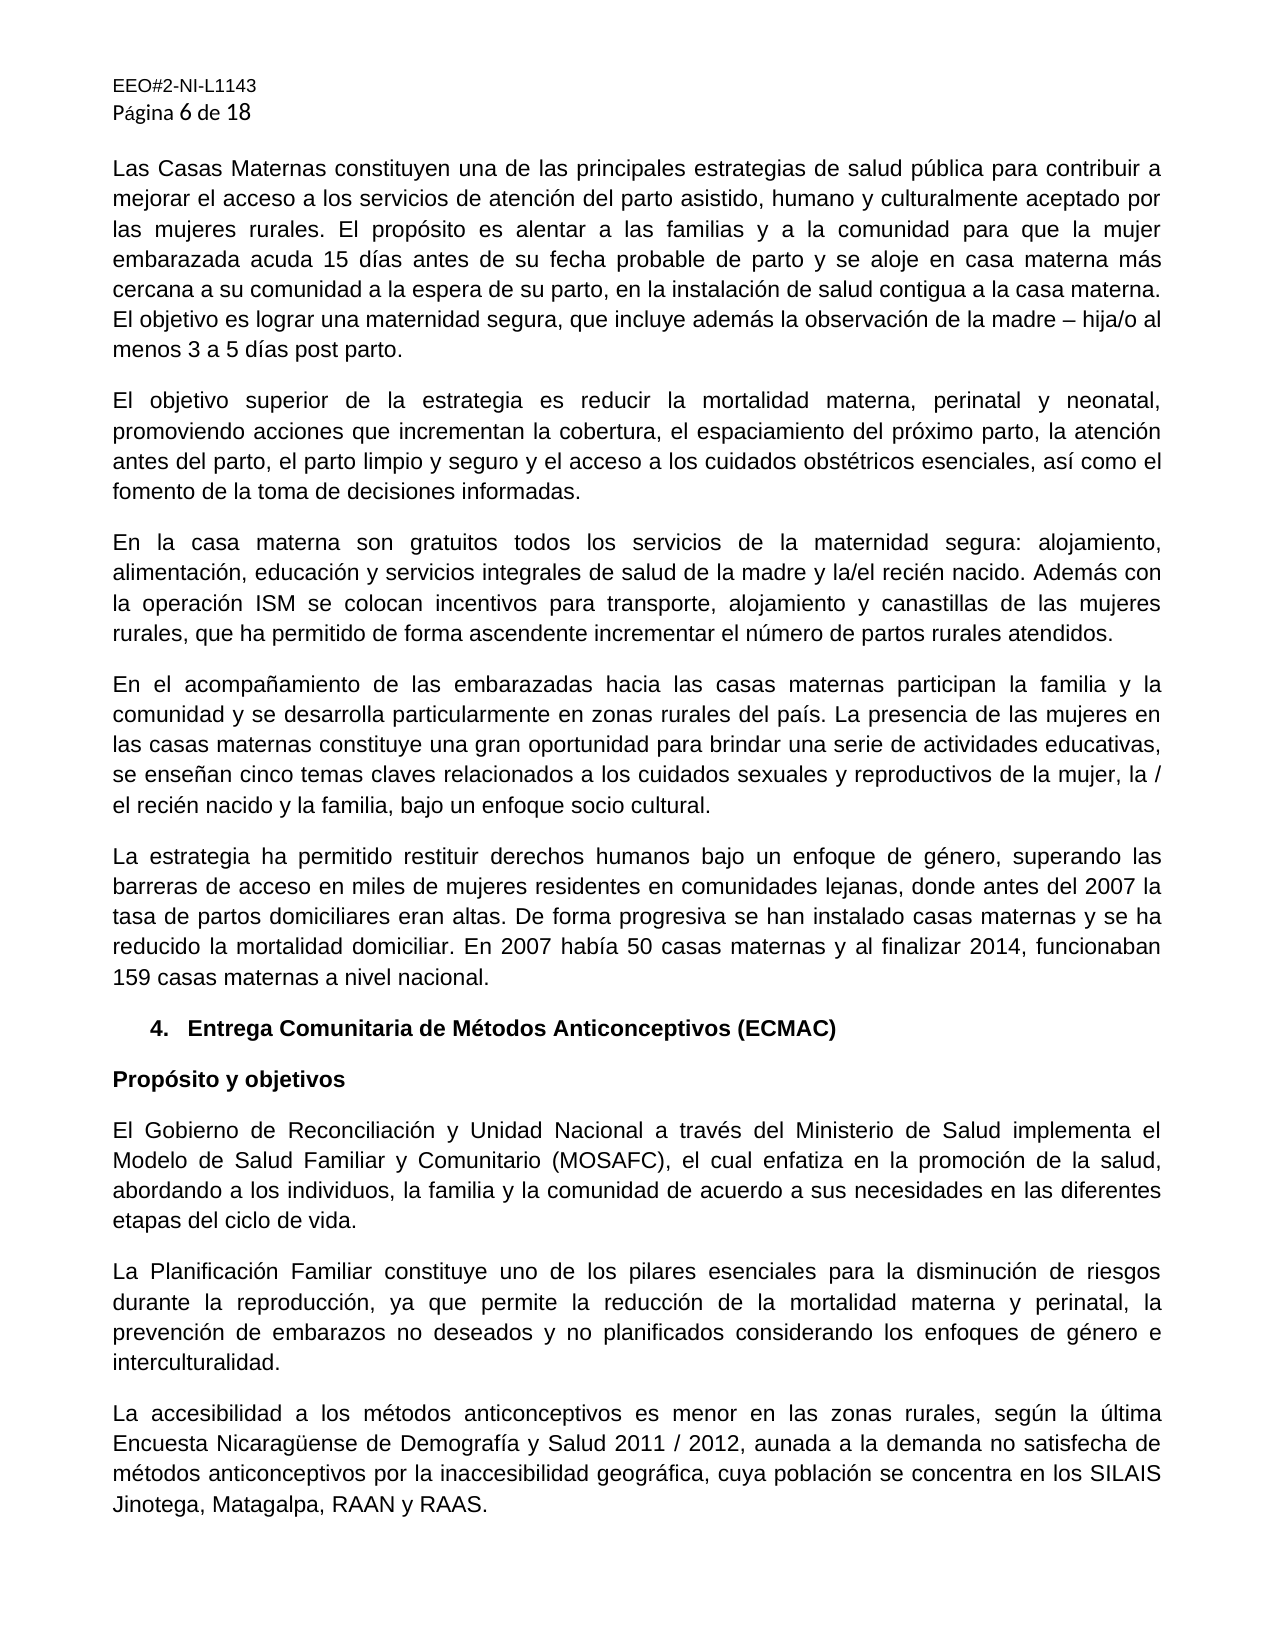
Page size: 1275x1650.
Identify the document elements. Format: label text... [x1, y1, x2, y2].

list Entrega Comunitaria de Métodos Anticonceptivos (ECMAC) [150, 1014, 1162, 1041]
text Las Casas Maternas constituyen una de las principales estrategias de salud pública para contribuir a mejorar el acceso a los servicios de atención del parto asistido, humano y culturalmente aceptado por las mujeres rurales. El propósito es alentar a las familias y a la comunidad para que la mujer embarazada acuda 15 días antes de su fecha probable de parto y se aloje en casa materna más cercana a su comunidad a la espera de su parto, en la instalación de salud contigua a la casa materna. El objetivo es lograr una maternidad segura, que incluye además la observación de la madre – hija/o al menos 3 a 5 días post parto. [112, 155, 1162, 363]
text En la casa materna son gratuitos todos los servicios de la maternidad segura: alojamiento, alimentación, educación y servicios integrales de salud de la madre y la/el recién nacido. Además con la operación ISM se colocan incentivos para transporte, alojamiento y canastillas de las mujeres rurales, que ha permitido de forma ascendente incrementar el número de partos rurales atendidos. [112, 529, 1162, 646]
text El objetivo superior de la estrategia es reducir la mortalidad materna, perinatal y neonatal, promoviendo acciones que incrementan la cobertura, el espaciamiento del próximo parto, la atención antes del parto, el parto limpio y seguro y el acceso a los cuidados obstétricos esenciales, así como el fomento de la toma de decisiones informadas. [112, 387, 1162, 504]
text La accesibilidad a los métodos anticonceptivos es menor en las zonas rurales, según la última Encuesta Nicaragüense de Demografía y Salud 2011 / 2012, aunada a la demanda no satisfecha de métodos anticonceptivos por la inaccesibilidad geográfica, cuya población se concentra en los SILAIS Jinotega, Matagalpa, RAAN y RAAS. [112, 1400, 1162, 1517]
text Propósito y objetivos [112, 1066, 1162, 1092]
text La estrategia ha permitido restituir derechos humanos bajo un enfoque de género, superando las barreras de acceso en miles de mujeres residentes en comunidades lejanas, donde antes del 2007 la tasa de partos domiciliares eran altas. De forma progresiva se han instalado casas maternas y se ha reducido la mortalidad domiciliar. En 2007 había 50 casas maternas y al finalizar 2014, funcionaban 159 casas maternas a nivel nacional. [112, 843, 1162, 990]
text El Gobierno de Reconciliación y Unidad Nacional a través del Ministerio de Salud implementa el Modelo de Salud Familiar y Comunitario (MOSAFC), el cual enfatiza en la promoción de la salud, abordando a los individuos, la familia y la comunidad de acuerdo a sus necesidades en las diferentes etapas del ciclo de vida. [112, 1117, 1162, 1233]
text La Planificación Familiar constituye uno de los pilares esenciales para la disminución de riesgos durante la reproducción, ya que permite la reducción de la mortalidad materna y perinatal, la prevención de embarazos no deseados y no planificados considerando los enfoques de género e interculturalidad. [112, 1258, 1162, 1375]
text En el acompañamiento de las embarazadas hacia las casas maternas participan la familia y la comunidad y se desarrolla particularmente en zonas rurales del país. La presencia de las mujeres en las casas maternas constituye una gran oportunidad para brindar una serie de actividades educativas, se enseñan cinco temas claves relacionados a los cuidados sexuales y reproductivos de la mujer, la / el recién nacido y la familia, bajo un enfoque socio cultural. [112, 671, 1162, 818]
